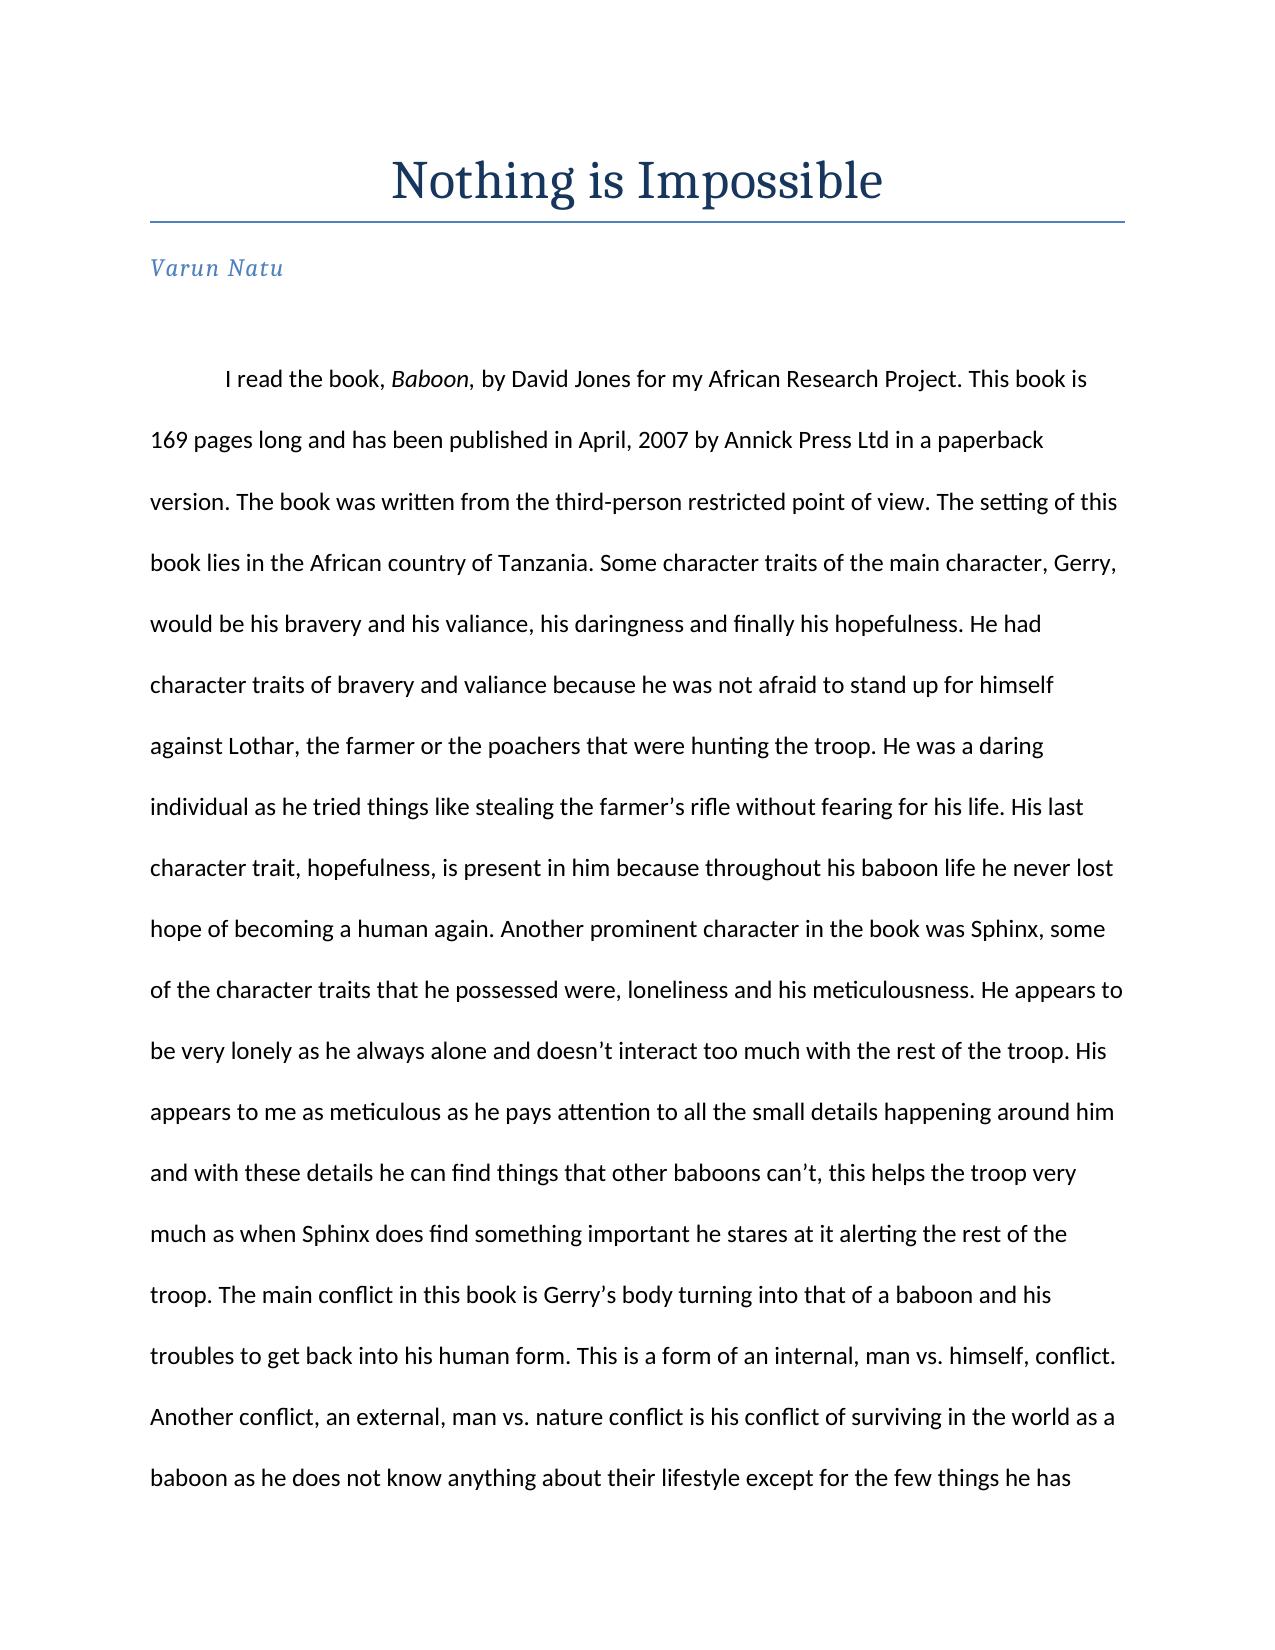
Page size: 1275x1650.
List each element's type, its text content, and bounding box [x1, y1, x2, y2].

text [150, 364, 1125, 1493]
title Nothing is Impossible [150, 150, 1125, 221]
subtitle Varun Natu [150, 254, 1125, 283]
